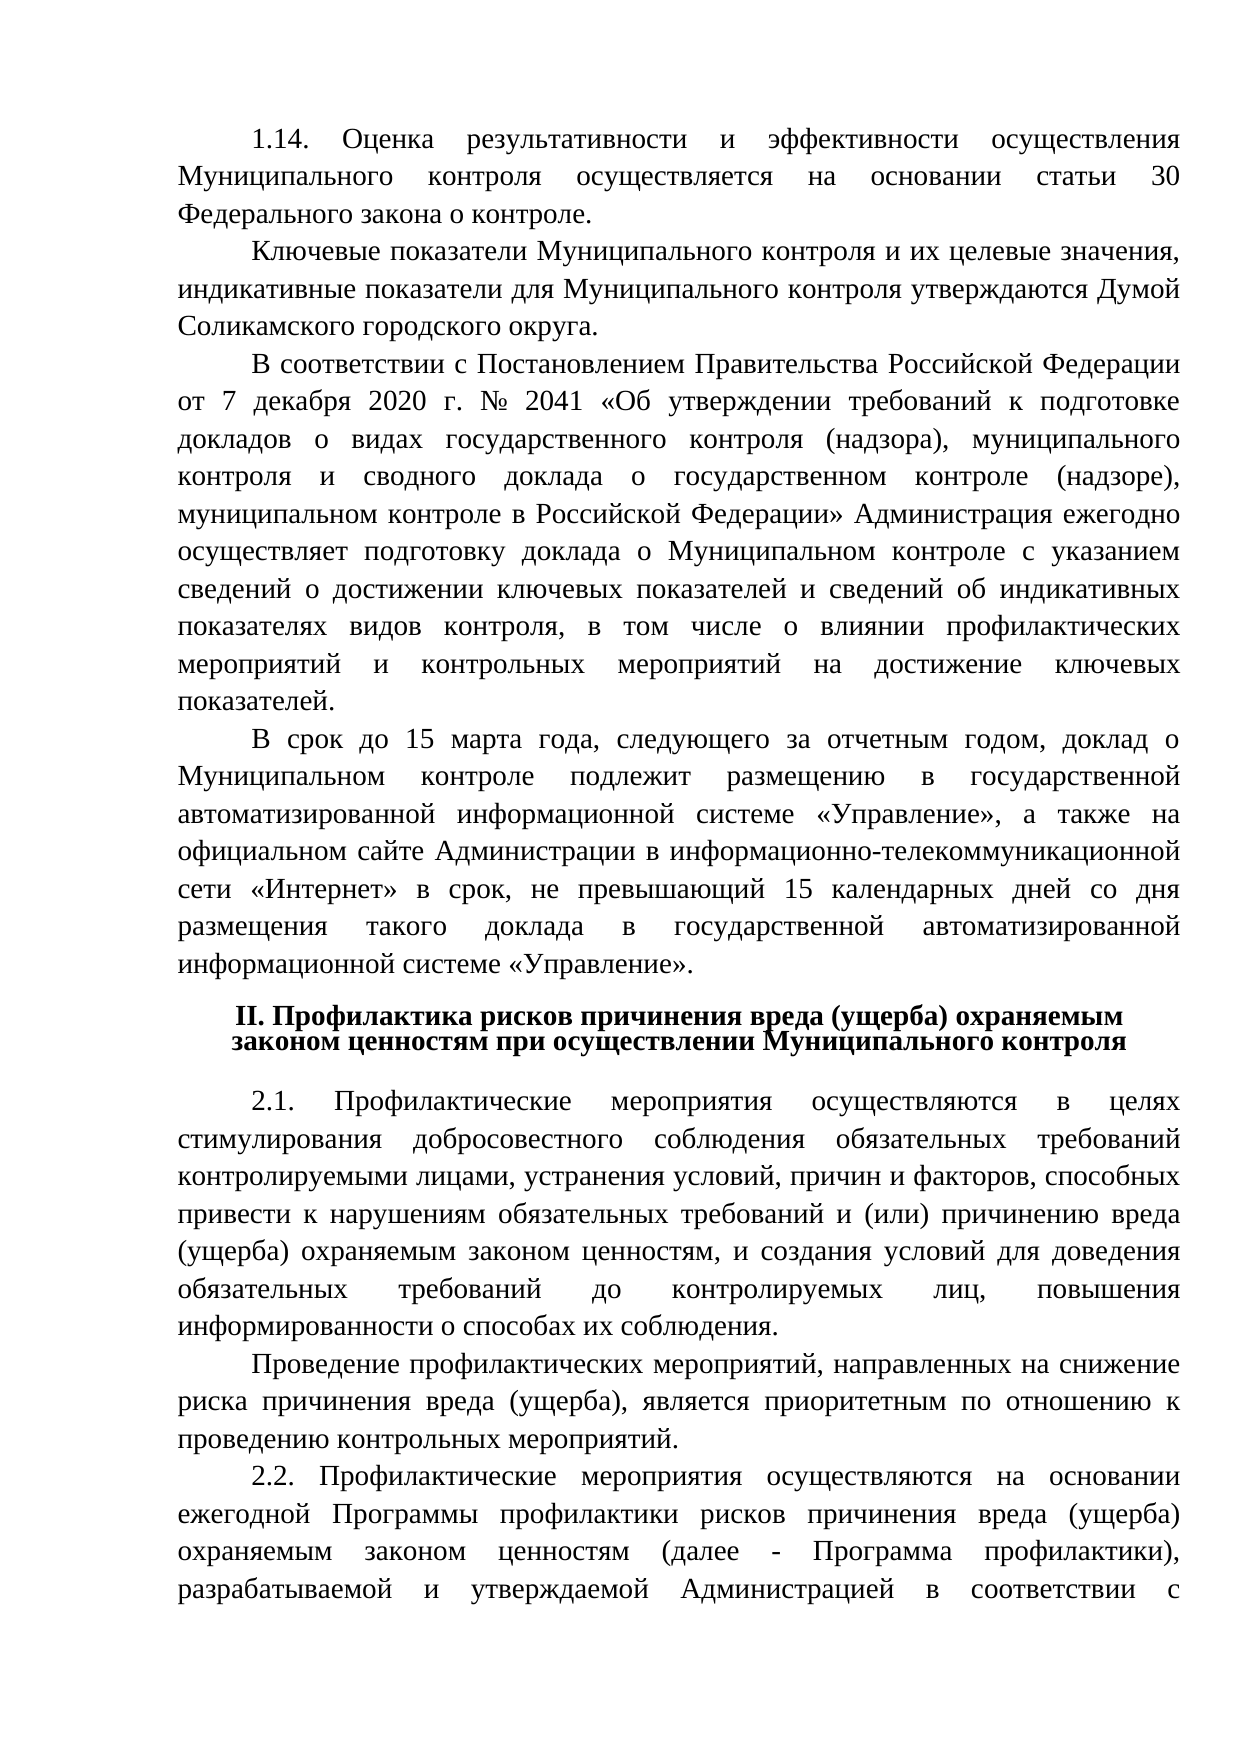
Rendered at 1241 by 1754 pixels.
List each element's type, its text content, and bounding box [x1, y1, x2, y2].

text 2.1. Профилактические мероприятия осуществляются в целях стимулирования добросовестного соблюдения обязательных требований контролируемыми лицами, устранения условий, причин и факторов, способных привести к нарушениям обязательных требований и (или) причинению вреда (ущерба) охраняемым законом ценностям, и создания условий для доведения обязательных требований до контролируемых лиц, повышения информированности о способах их соблюдения. [177, 1081, 1181, 1343]
text II. Профилактика рисков причинения вреда (ущерба) охраняемым законом ценностям при осуществлении Муниципального контроля [177, 1006, 1181, 1056]
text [177, 1456, 1181, 1606]
text 1.14. Оценка результативности и эффективности осуществления Муниципального контроля осуществляется на основании статьи 30 Федерального закона о контроле. [177, 118, 1181, 231]
text В срок до 15 марта года, следующего за отчетным годом, доклад о Муниципальном контроле подлежит размещению в государственной автоматизированной информационной системе «Управление», а также на официальном сайте Администрации в информационно-телекоммуникационной сети «Интернет» в срок, не превышающий 15 календарных дней со дня размещения такого доклада в государственной автоматизированной информационной системе «Управление». [177, 718, 1181, 981]
text Ключевые показатели Муниципального контроля и их целевые значения, индикативные показатели для Муниципального контроля утверждаются Думой Соликамского городского округа. [177, 231, 1181, 343]
text Проведение профилактических мероприятий, направленных на снижение риска причинения вреда (ущерба), является приоритетным по отношению к проведению контрольных мероприятий. [177, 1343, 1181, 1456]
text В соответствии с Постановлением Правительства Российской Федерации от 7 декабря 2020 г. № 2041 «Об утверждении требований к подготовке докладов о видах государственного контроля (надзора), муниципального контроля и сводного доклада о государственном контроле (надзоре), муниципальном контроле в Российской Федерации» Администрация ежегодно осуществляет подготовку доклада о Муниципальном контроле с указанием сведений о достижении ключевых показателей и сведений об индикативных показателях видов контроля, в том числе о влиянии профилактических мероприятий и контрольных мероприятий на достижение ключевых показателей. [177, 343, 1181, 718]
